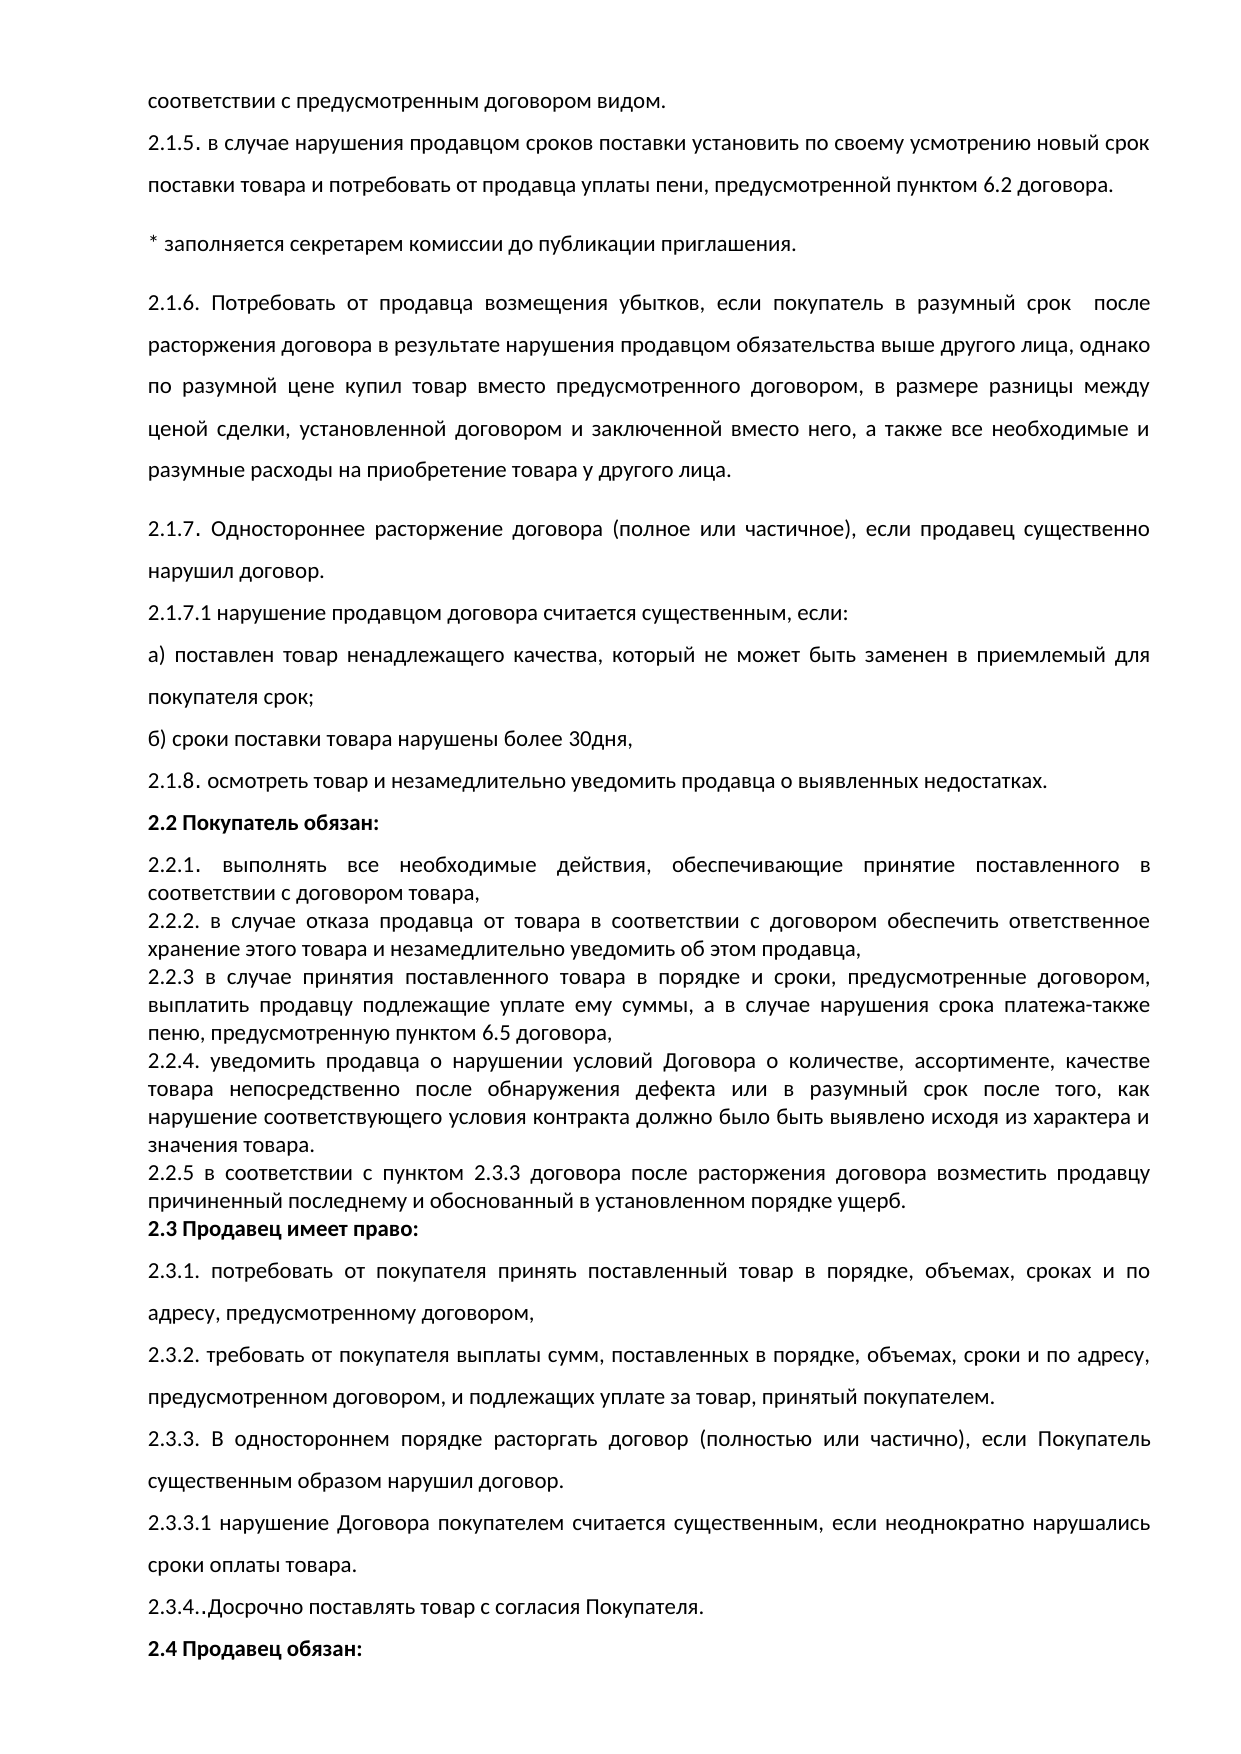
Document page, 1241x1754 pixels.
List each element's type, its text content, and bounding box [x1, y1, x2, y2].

list 2.2.3 в случае принятия поставленного товара в порядке и сроки, предусмотренные договором, выплатить продавцу подлежащие уплате ему суммы, а в случае нарушения срока платежа-также пеню, предусмотренную пунктом 6.5 договора, [148, 962, 1152, 1046]
list 2.3.1. потребовать от покупателя принять поставленный товар в порядке, объемах, сроках и по адресу, предусмотренному договором, [148, 1256, 1152, 1326]
list 2.2.5 в соответствии с пунктом 2.3.3 договора после расторжения договора возместить продавцу причиненный последнему и обоснованный в установленном порядке ущерб. [148, 1158, 1152, 1214]
text 2.3.4.․Досрочно поставлять товар с согласия Покупателя. [148, 1592, 1152, 1620]
list 2.3 Продавец имеет право: [148, 1214, 1152, 1242]
list 2.1.5․ в случае нарушения продавцом сроков поставки установить по своему усмотрению новый срок поставки товара и потребовать от продавца уплаты пени, предусмотренной пунктом 6.2 договора. [148, 128, 1152, 198]
list а) поставлен товар ненадлежащего качества, который не может быть заменен в приемлемый для покупателя срок; [148, 640, 1152, 710]
text 2.3.3. В одностороннем порядке расторгать договор (полностью или частично), если Покупатель существенным образом нарушил договор. [148, 1424, 1152, 1494]
list 2.2 Покупатель обязан: [148, 808, 1152, 836]
list б) сроки поставки товара нарушены более 30дня, [148, 724, 1152, 752]
list 2.2.1․ выполнять все необходимые действия, обеспечивающие принятие поставленного в соответствии с договором товара, [148, 850, 1152, 906]
list 2.2.2. в случае отказа продавца от товара в соответствии с договором обеспечить ответственное хранение этого товара и незамедлительно уведомить об этом продавца, [148, 906, 1152, 962]
list 2.2.4. уведомить продавца о нарушении условий Договора о количестве, ассортименте, качестве товара непосредственно после обнаружения дефекта или в разумный срок после того, как нарушение соответствующего условия контракта должно было быть выявлено исходя из характера и значения товара. [148, 1046, 1152, 1158]
text 2.1.6. Потребовать от продавца возмещения убытков, если покупатель в разумный срок после расторжения договора в результате нарушения продавцом обязательства выше другого лица, однако по разумной цене купил товар вместо предусмотренного договором, в размере разницы между ценой сделки, установленной договором и заключенной вместо него, а также все необходимые и разумные расходы на приобретение товара у другого лица. [148, 288, 1152, 484]
list 2.1.8․ осмотреть товар и незамедлительно уведомить продавца о выявленных недостатках. [148, 766, 1152, 794]
text 2.4 Продавец обязан: [148, 1634, 1152, 1662]
list 2.3.2. требовать от покупателя выплаты сумм, поставленных в порядке, объемах, сроки и по адресу, предусмотренном договором, и подлежащих уплате за товар, принятый покупателем. [148, 1340, 1152, 1410]
list 2.1.7․ Одностороннее расторжение договора (полное или частичное), если продавец существенно нарушил договор. [148, 514, 1152, 584]
text * заполняется секретарем комиссии до публикации приглашения. [148, 229, 1152, 257]
list 2.1.7.1 нарушение продавцом договора считается существенным, если: [148, 598, 1152, 626]
text 2.3.3.1 нарушение Договора покупателем считается существенным, если неоднократно нарушались сроки оплаты товара. [148, 1508, 1152, 1578]
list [148, 86, 1152, 114]
